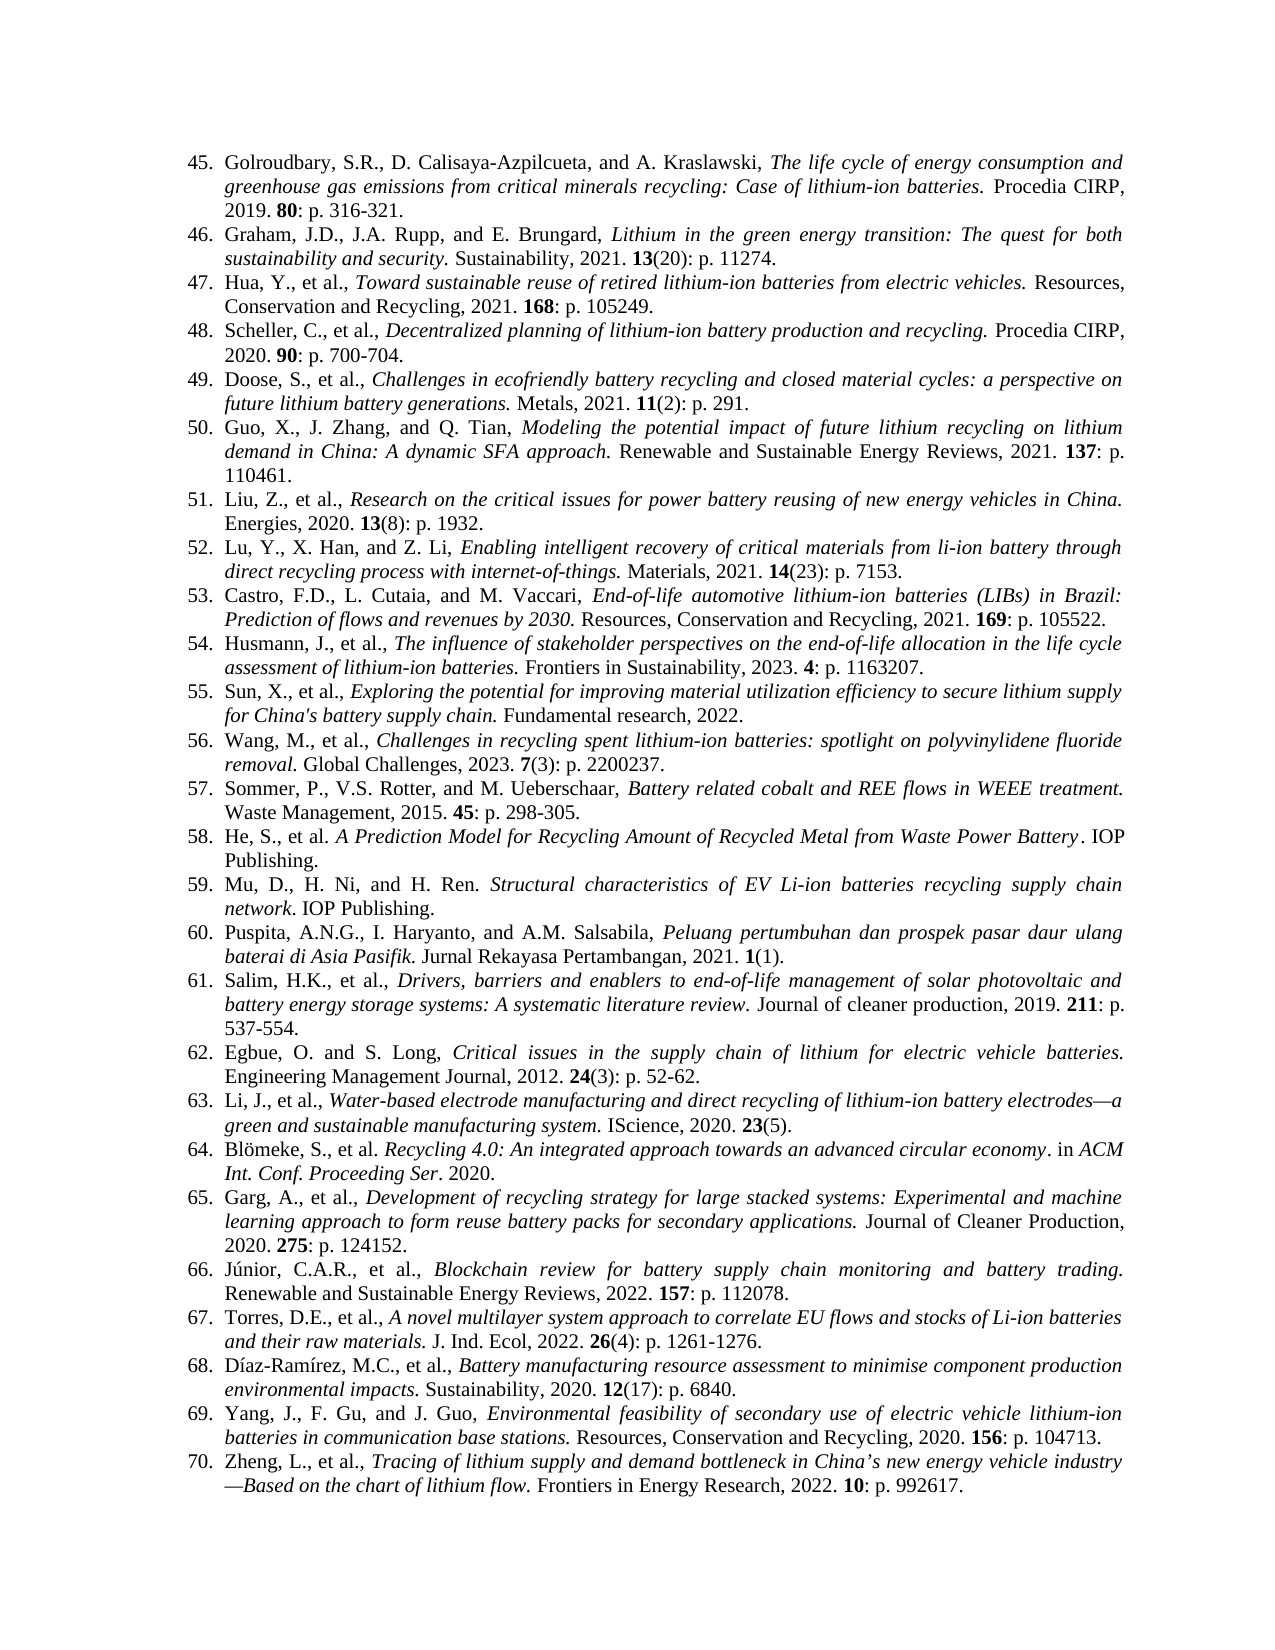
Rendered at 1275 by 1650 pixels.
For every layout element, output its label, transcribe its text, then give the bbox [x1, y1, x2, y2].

text 63. Li, J., et al., Water-based electrode manufacturing and direct recycling of lithium-ion battery electrodes—a green and sustainable manufacturing system. IScience, 2020. 23(5). [187, 1088, 1125, 1137]
text 49. Doose, S., et al., Challenges in ecofriendly battery recycling and closed material cycles: a perspective on future lithium battery generations. Metals, 2021. 11(2): p. 291. [187, 367, 1125, 415]
text 54. Husmann, J., et al., The influence of stakeholder perspectives on the end-of-life allocation in the life cycle assessment of lithium-ion batteries. Frontiers in Sustainability, 2023. 4: p. 1163207. [187, 631, 1125, 679]
text 56. Wang, M., et al., Challenges in recycling spent lithium‐ion batteries: spotlight on polyvinylidene fluoride removal. Global Challenges, 2023. 7(3): p. 2200237. [187, 727, 1125, 776]
text 70. Zheng, L., et al., Tracing of lithium supply and demand bottleneck in China’s new energy vehicle industry—Based on the chart of lithium flow. Frontiers in Energy Research, 2022. 10: p. 992617. [187, 1449, 1125, 1497]
text 62. Egbue, O. and S. Long, Critical issues in the supply chain of lithium for electric vehicle batteries. Engineering Management Journal, 2012. 24(3): p. 52-62. [187, 1040, 1125, 1088]
text 50. Guo, X., J. Zhang, and Q. Tian, Modeling the potential impact of future lithium recycling on lithium demand in China: A dynamic SFA approach. Renewable and Sustainable Energy Reviews, 2021. 137: p. 110461. [187, 415, 1125, 487]
text 51. Liu, Z., et al., Research on the critical issues for power battery reusing of new energy vehicles in China. Energies, 2020. 13(8): p. 1932. [187, 487, 1125, 535]
text 47. Hua, Y., et al., Toward sustainable reuse of retired lithium-ion batteries from electric vehicles. Resources, Conservation and Recycling, 2021. 168: p. 105249. [187, 270, 1125, 318]
text 58. He, S., et al. A Prediction Model for Recycling Amount of Recycled Metal from Waste Power Battery. IOP Publishing. [187, 824, 1125, 872]
text 66. Júnior, C.A.R., et al., Blockchain review for battery supply chain monitoring and battery trading. Renewable and Sustainable Energy Reviews, 2022. 157: p. 112078. [187, 1257, 1125, 1305]
text 52. Lu, Y., X. Han, and Z. Li, Enabling intelligent recovery of critical materials from li-ion battery through direct recycling process with internet-of-things. Materials, 2021. 14(23): p. 7153. [187, 535, 1125, 583]
text 55. Sun, X., et al., Exploring the potential for improving material utilization efficiency to secure lithium supply for China's battery supply chain. Fundamental research, 2022. [187, 679, 1125, 727]
text 60. Puspita, A.N.G., I. Haryanto, and A.M. Salsabila, Peluang pertumbuhan dan prospek pasar daur ulang baterai di Asia Pasifik. Jurnal Rekayasa Pertambangan, 2021. 1(1). [187, 920, 1125, 968]
text 69. Yang, J., F. Gu, and J. Guo, Environmental feasibility of secondary use of electric vehicle lithium-ion batteries in communication base stations. Resources, Conservation and Recycling, 2020. 156: p. 104713. [187, 1401, 1125, 1449]
text 45. Golroudbary, S.R., D. Calisaya-Azpilcueta, and A. Kraslawski, The life cycle of energy consumption and greenhouse gas emissions from critical minerals recycling: Case of lithium-ion batteries. Procedia CIRP, 2019. 80: p. 316-321. [187, 150, 1125, 222]
text 61. Salim, H.K., et al., Drivers, barriers and enablers to end-of-life management of solar photovoltaic and battery energy storage systems: A systematic literature review. Journal of cleaner production, 2019. 211: p. 537-554. [187, 968, 1125, 1040]
text 59. Mu, D., H. Ni, and H. Ren. Structural characteristics of EV Li-ion batteries recycling supply chain network. IOP Publishing. [187, 872, 1125, 920]
text 65. Garg, A., et al., Development of recycling strategy for large stacked systems: Experimental and machine learning approach to form reuse battery packs for secondary applications. Journal of Cleaner Production, 2020. 275: p. 124152. [187, 1185, 1125, 1257]
text 67. Torres, D.E., et al., A novel multilayer system approach to correlate EU flows and stocks of Li-ion batteries and their raw materials. J. Ind. Ecol, 2022. 26(4): p. 1261-1276. [187, 1305, 1125, 1353]
text 57. Sommer, P., V.S. Rotter, and M. Ueberschaar, Battery related cobalt and REE flows in WEEE treatment. Waste Management, 2015. 45: p. 298-305. [187, 776, 1125, 824]
text 48. Scheller, C., et al., Decentralized planning of lithium-ion battery production and recycling. Procedia CIRP, 2020. 90: p. 700-704. [187, 318, 1125, 367]
text 64. Blömeke, S., et al. Recycling 4.0: An integrated approach towards an advanced circular economy. in ACM Int. Conf. Proceeding Ser. 2020. [187, 1137, 1125, 1185]
text 68. Díaz-Ramírez, M.C., et al., Battery manufacturing resource assessment to minimise component production environmental impacts. Sustainability, 2020. 12(17): p. 6840. [187, 1353, 1125, 1401]
text 53. Castro, F.D., L. Cutaia, and M. Vaccari, End-of-life automotive lithium-ion batteries (LIBs) in Brazil: Prediction of flows and revenues by 2030. Resources, Conservation and Recycling, 2021. 169: p. 105522. [187, 583, 1125, 631]
text 46. Graham, J.D., J.A. Rupp, and E. Brungard, Lithium in the green energy transition: The quest for both sustainability and security. Sustainability, 2021. 13(20): p. 11274. [187, 222, 1125, 270]
